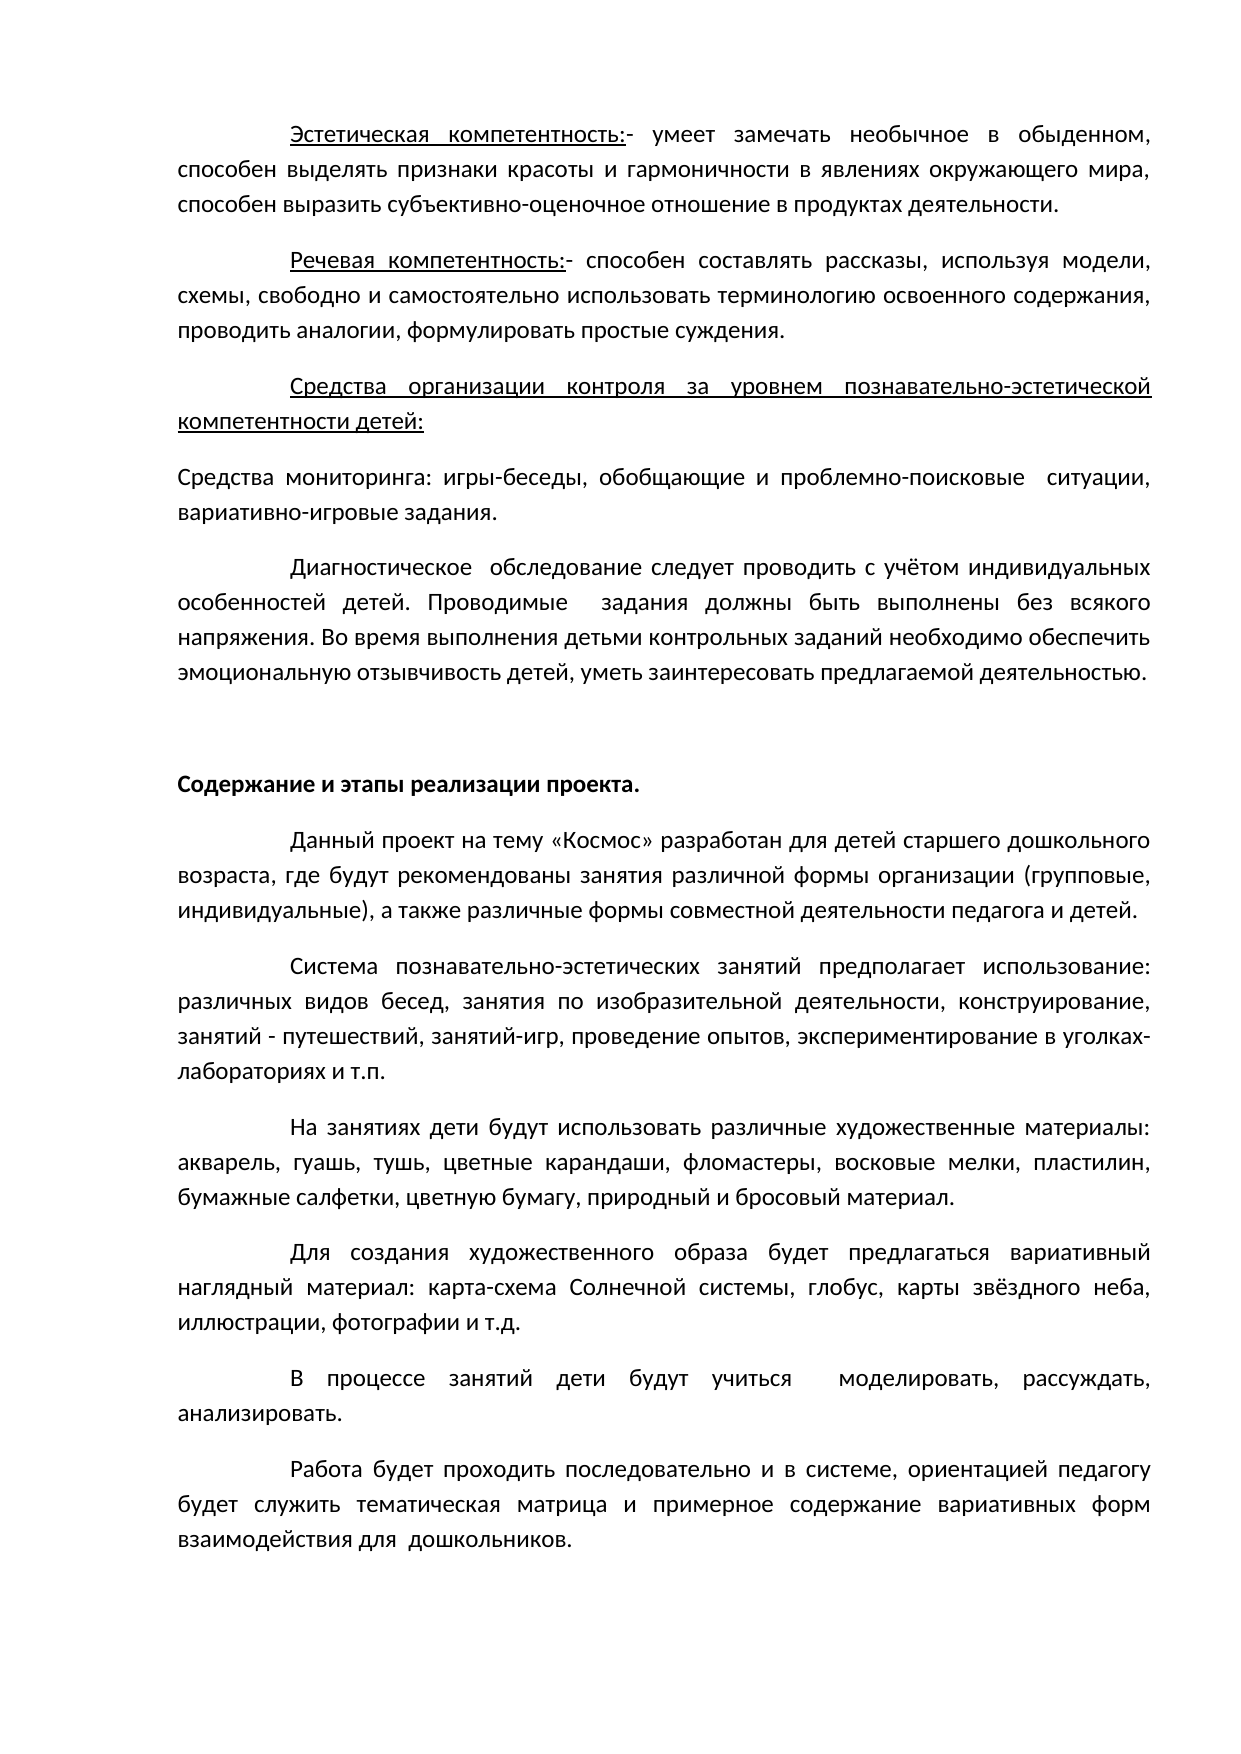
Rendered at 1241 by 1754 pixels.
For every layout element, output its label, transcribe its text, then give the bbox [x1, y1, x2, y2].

text На занятиях дети будут использовать различные художественные материалы: акварель, гуашь, тушь, цветные карандаши, фломастеры, восковые мелки, пластилин, бумажные салфетки, цветную бумагу, природный и бросовый материал. [177, 1111, 1152, 1211]
text Средства мониторинга: игры-беседы, обобщающие и проблемно-поисковые ситуации, вариативно-игровые задания. [177, 461, 1152, 526]
text Диагностическое обследование следует проводить с учётом индивидуальных особенностей детей. Проводимые задания должны быть выполнены без всякого напряжения. Во время выполнения детьми контрольных заданий необходимо обеспечить эмоциональную отзывчивость детей, уметь заинтересовать предлагаемой деятельностью. [177, 551, 1152, 687]
text Данный проект на тему «Космос» разработан для детей старшего дошкольного возраста, где будут рекомендованы занятия различной формы организации (групповые, индивидуальные), а также различные формы совместной деятельности педагога и детей. [177, 824, 1152, 924]
text Для создания художественного образа будет предлагаться вариативный наглядный материал: карта-схема Солнечной системы, глобус, карты звёздного неба, иллюстрации, фотографии и т.д. [177, 1236, 1152, 1337]
text В процессе занятий дети будут учиться моделировать, рассуждать, анализировать. [177, 1362, 1152, 1428]
text Содержание и этапы реализации проекта. [177, 768, 1152, 799]
text Работа будет проходить последовательно и в системе, ориентацией педагогу будет служить тематическая матрица и примерное содержание вариативных форм взаимодействия для дошкольников. [177, 1453, 1152, 1554]
text Эстетическая компетентность:- умеет замечать необычное в обыденном, способен выделять признаки красоты и гармоничности в явлениях окружающего мира, способен выразить субъективно-оценочное отношение в продуктах деятельности. [177, 118, 1152, 219]
text Средства организации контроля за уровнем познавательно-эстетической компетентности детей: [177, 370, 1152, 435]
text Речевая компетентность:- способен составлять рассказы, используя модели, схемы, свободно и самостоятельно использовать терминологию освоенного содержания, проводить аналогии, формулировать простые суждения. [177, 244, 1152, 344]
text Система познавательно-эстетических занятий предполагает использование: различных видов бесед, занятия по изобразительной деятельности, конструирование, занятий - путешествий, занятий-игр, проведение опытов, экспериментирование в уголках-лабораториях и т.п. [177, 950, 1152, 1085]
